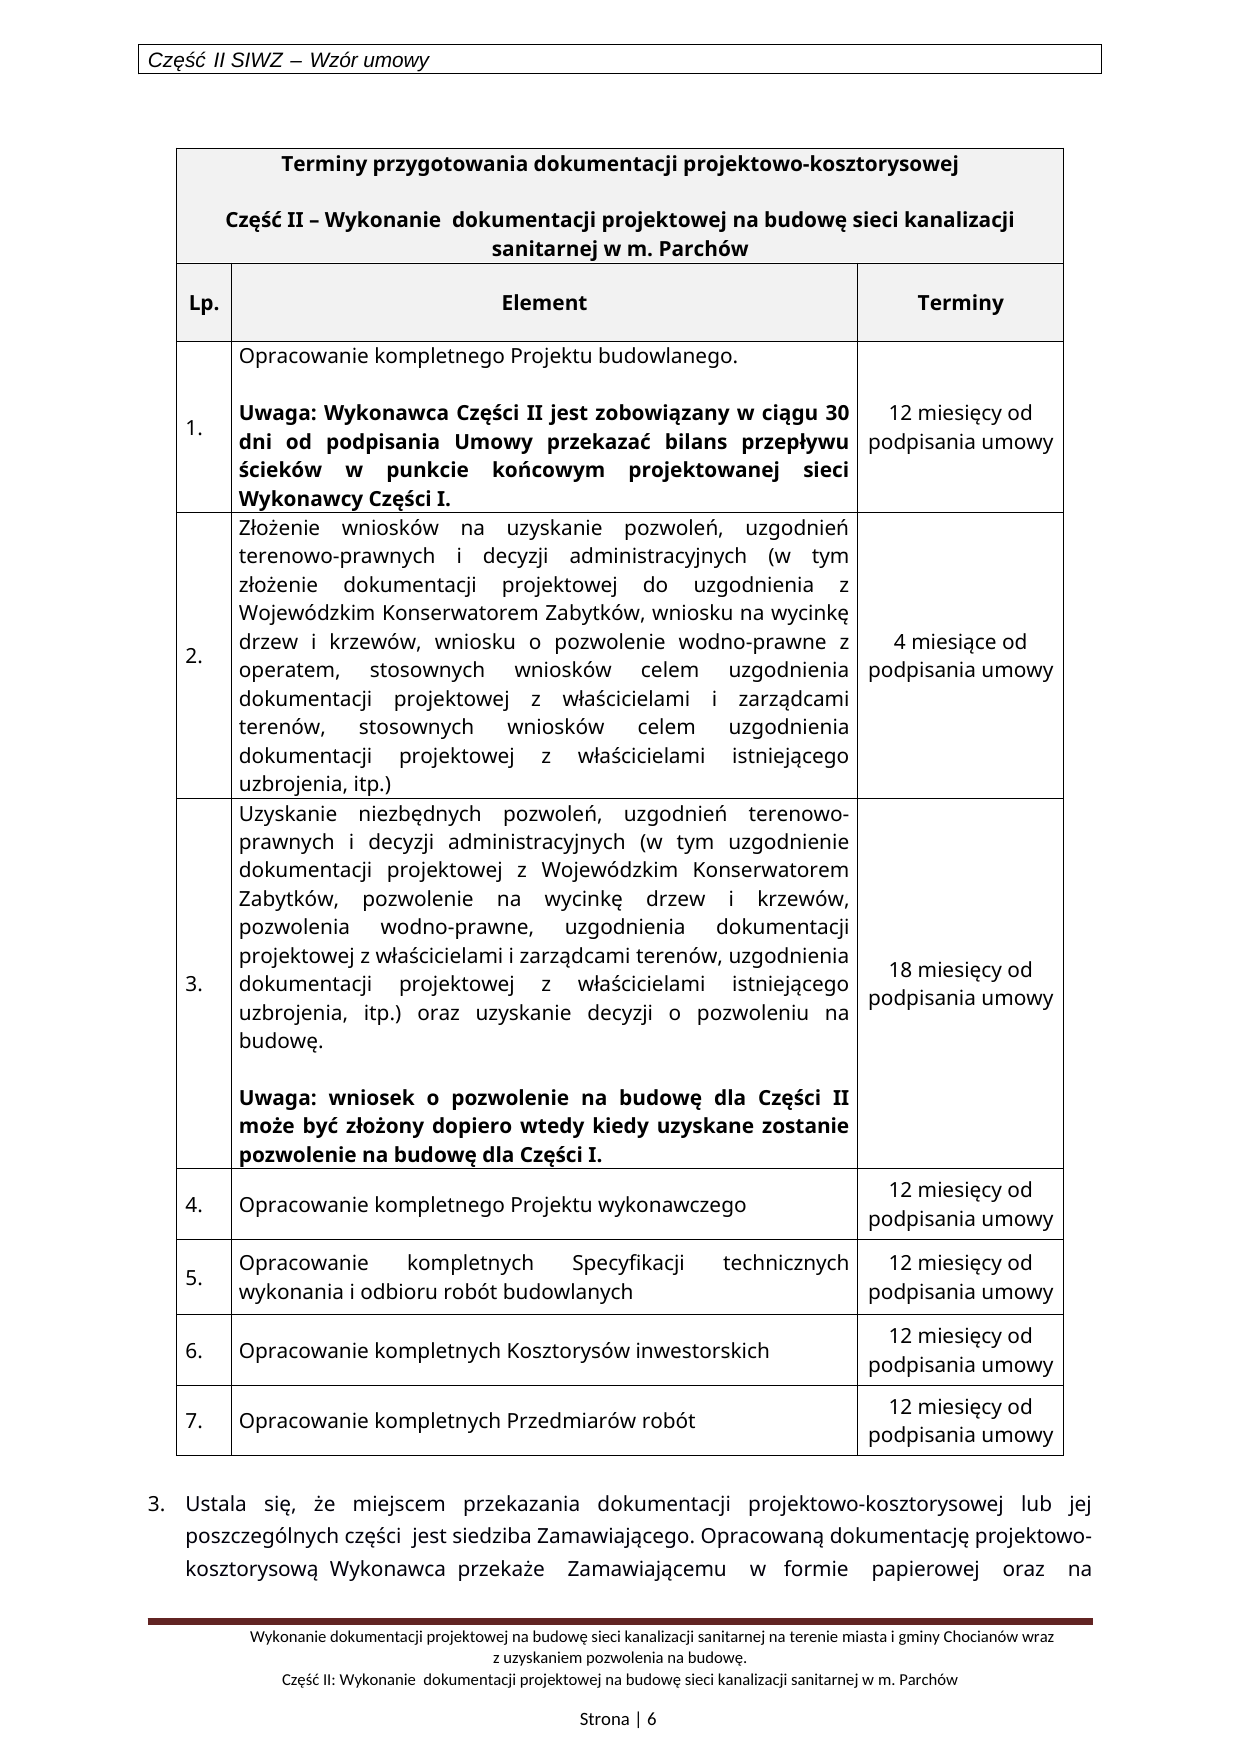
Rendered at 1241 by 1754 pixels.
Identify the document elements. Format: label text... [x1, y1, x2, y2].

table_cell Lp. [177, 264, 231, 341]
table_cell Element [232, 264, 857, 341]
table_cell 12 miesięcy od podpisania umowy [858, 1169, 1063, 1239]
table_cell [177, 342, 231, 512]
table_cell 4 miesiące od podpisania umowy [858, 513, 1063, 798]
table_cell 18 miesięcy od podpisania umowy [858, 799, 1063, 1168]
table_cell [177, 513, 231, 798]
table_cell [177, 1240, 231, 1314]
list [148, 1489, 1093, 1582]
table_header Terminy przygotowania dokumentacji projektowo-kosztorysowej Część II – Wykonanie dokumentacji projektowej na budowę sieci kanalizacji sanitarnej w m. Parchów [177, 149, 1063, 262]
table_cell Opracowanie kompletnego Projektu wykonawczego [232, 1169, 857, 1239]
table_cell [177, 799, 231, 1168]
table_cell Opracowanie kompletnych Specyfikacji technicznych wykonania i odbioru robót budowlanych [232, 1240, 857, 1314]
table_cell Opracowanie kompletnych Kosztorysów inwestorskich [232, 1315, 857, 1385]
table_cell [177, 1386, 231, 1455]
table_cell Opracowanie kompletnych Przedmiarów robót [232, 1386, 857, 1455]
table_cell Uzyskanie niezbędnych pozwoleń, uzgodnień terenowo-prawnych i decyzji administracyjnych (w tym uzgodnienie dokumentacji projektowej z Wojewódzkim Konserwatorem Zabytków, pozwolenie na wycinkę drzew i krzewów, pozwolenia wodno-prawne, uzgodnienia dokumentacji projektowej z właścicielami i zarządcami terenów, uzgodnienia dokumentacji projektowej z właścicielami istniejącego uzbrojenia, itp.) oraz uzyskanie decyzji o pozwoleniu na budowę. Uwaga: wniosek o pozwolenie na budowę dla Części II może być złożony dopiero wtedy kiedy uzyskane zostanie pozwolenie na budowę dla Części I. [232, 799, 857, 1168]
table_cell [177, 1169, 231, 1239]
table_cell Złożenie wniosków na uzyskanie pozwoleń, uzgodnień terenowo-prawnych i decyzji administracyjnych (w tym złożenie dokumentacji projektowej do uzgodnienia z Wojewódzkim Konserwatorem Zabytków, wniosku na wycinkę drzew i krzewów, wniosku o pozwolenie wodno-prawne z operatem, stosownych wniosków celem uzgodnienia dokumentacji projektowej z właścicielami i zarządcami terenów, stosownych wniosków celem uzgodnienia dokumentacji projektowej z właścicielami istniejącego uzbrojenia, itp.) [232, 513, 857, 798]
table_cell 12 miesięcy od podpisania umowy [858, 342, 1063, 512]
table_cell [177, 1315, 231, 1385]
table_cell 12 miesięcy od podpisania umowy [858, 1386, 1063, 1455]
table_cell 12 miesięcy od podpisania umowy [858, 1315, 1063, 1385]
table_cell Terminy [858, 264, 1063, 341]
table_cell 12 miesięcy od podpisania umowy [858, 1240, 1063, 1314]
table_cell Opracowanie kompletnego Projektu budowlanego. Uwaga: Wykonawca Części II jest zobowiązany w ciągu 30 dni od podpisania Umowy przekazać bilans przepływu ścieków w punkcie końcowym projektowanej sieci Wykonawcy Części I. [232, 342, 857, 512]
